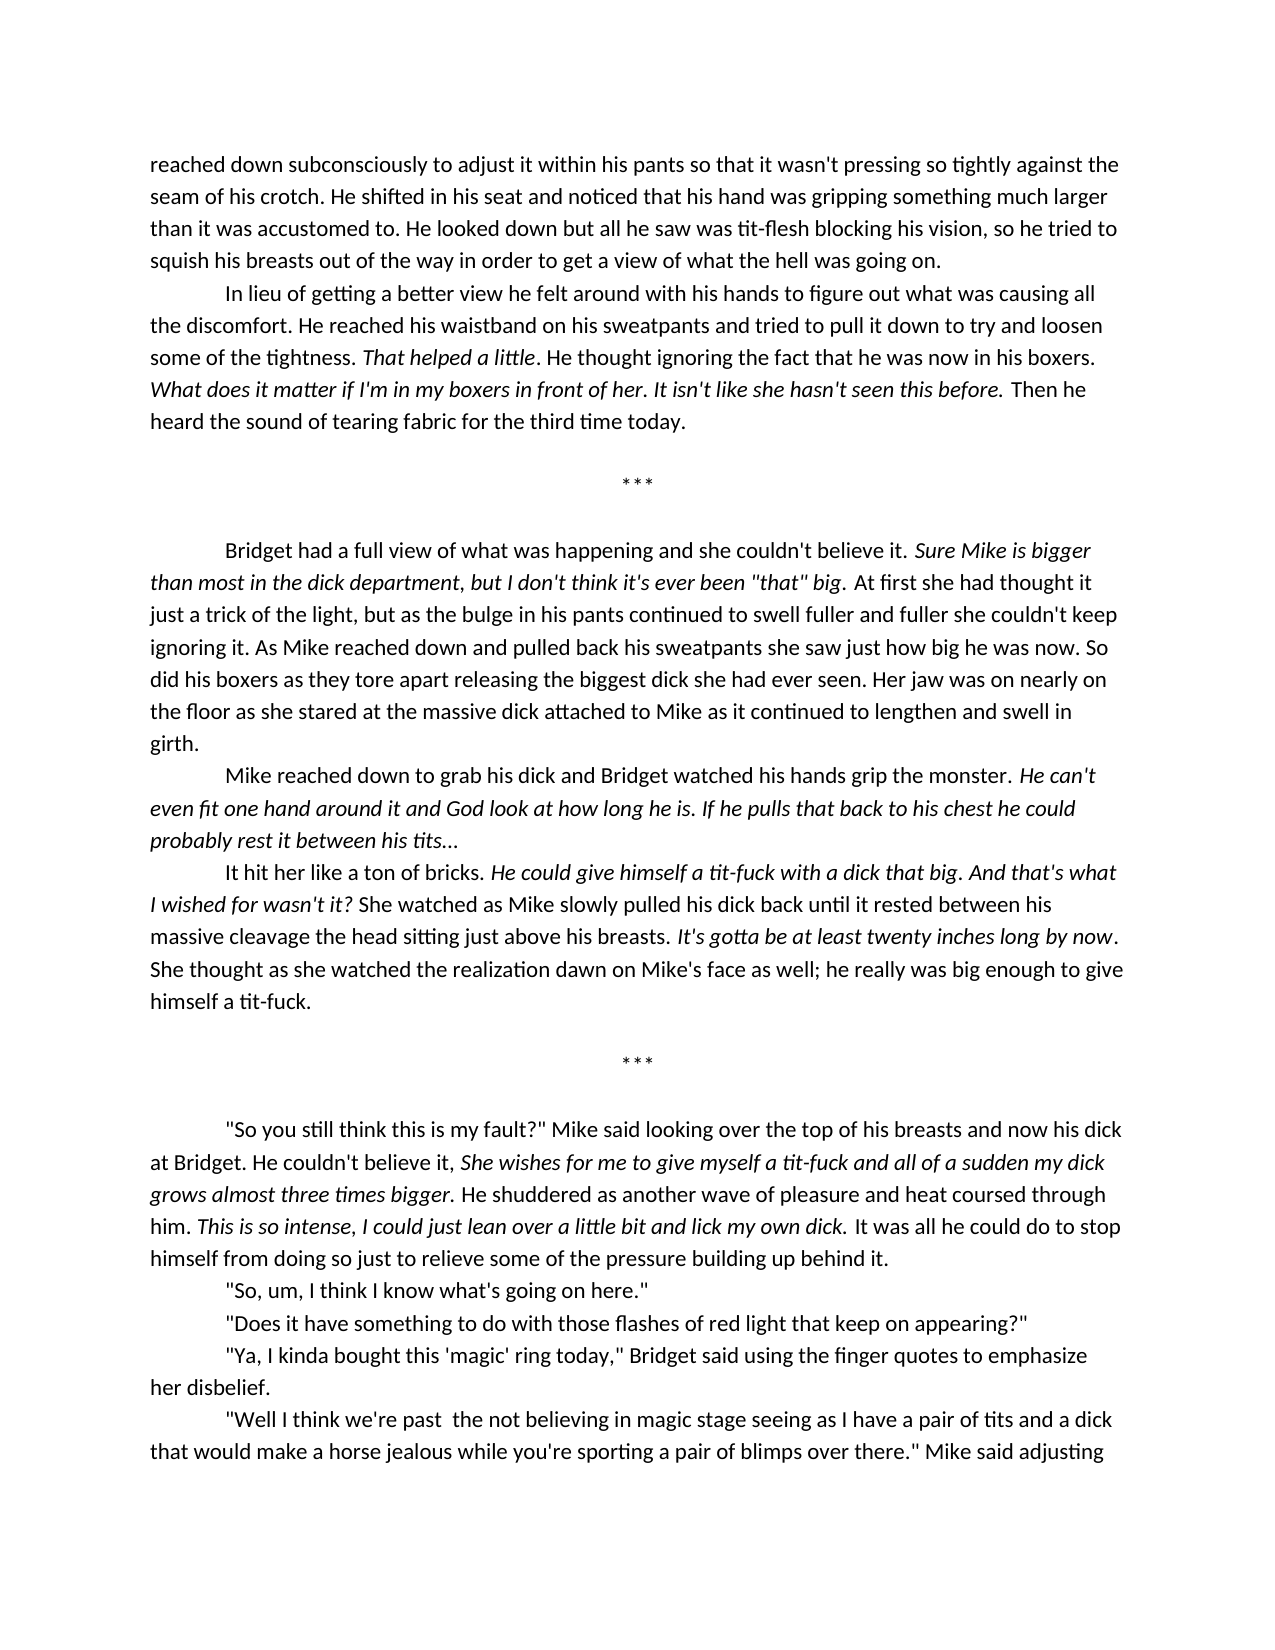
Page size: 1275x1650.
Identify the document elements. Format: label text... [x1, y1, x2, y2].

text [150, 150, 1125, 274]
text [150, 1405, 1125, 1466]
text It hit her like a ton of bricks. He could give himself a tit-fuck with a dick that big. And that's what I wished for wasn't it? She watched as Mike slowly pulled his dick back until it rested between his massive cleavage the head sitting just above his breasts. It's gotta be at least twenty inches long by now. She thought as she watched the realization dawn on Mike's face as well; he really was big enough to give himself a tit-fuck. [150, 858, 1125, 1015]
text "So you still think this is my fault?" Mike said looking over the top of his breasts and now his dick at Bridget. He couldn't believe it, She wishes for me to give myself a tit-fuck and all of a sudden my dick grows almost three times bigger. He shuddered as another wave of pleasure and heat coursed through him. This is so intense, I could just lean over a little bit and lick my own dick. It was all he could do to stop himself from doing so just to relieve some of the pressure building up behind it. [150, 1116, 1125, 1272]
text Mike reached down to grab his dick and Bridget watched his hands grip the monster. He can't even fit one hand around it and God look at how long he is. If he pulls that back to his chest he could probably rest it between his tits... [150, 762, 1125, 854]
text *** [150, 1051, 1125, 1079]
text "So, um, I think I know what's going on here." [150, 1277, 1125, 1304]
text "Does it have something to do with those flashes of red light that keep on appearing?" [150, 1309, 1125, 1337]
text "Ya, I kinda bought this 'magic' ring today," Bridget said using the finger quotes to emphasize her disbelief. [150, 1341, 1125, 1401]
text In lieu of getting a better view he felt around with his hands to figure out what was causing all the discomfort. He reached his waistband on his sweatpants and tried to pull it down to try and loosen some of the tightness. That helped a little. He thought ignoring the fact that he was now in his boxers. What does it matter if I'm in my boxers in front of her. It isn't like she hasn't seen this before. Then he heard the sound of tearing fabric for the third time today. [150, 279, 1125, 436]
text *** [150, 472, 1125, 500]
text Bridget had a full view of what was happening and she couldn't believe it. Sure Mike is bigger than most in the dick department, but I don't think it's ever been "that" big. At first she had thought it just a trick of the light, but as the bulge in his pants continued to swell fuller and fuller she couldn't keep ignoring it. As Mike reached down and pulled back his sweatpants she saw just how big he was now. So did his boxers as they tore apart releasing the biggest dick she had ever seen. Her jaw was on nearly on the floor as she stared at the massive dick attached to Mike as it continued to lengthen and swell in girth. [150, 536, 1125, 757]
